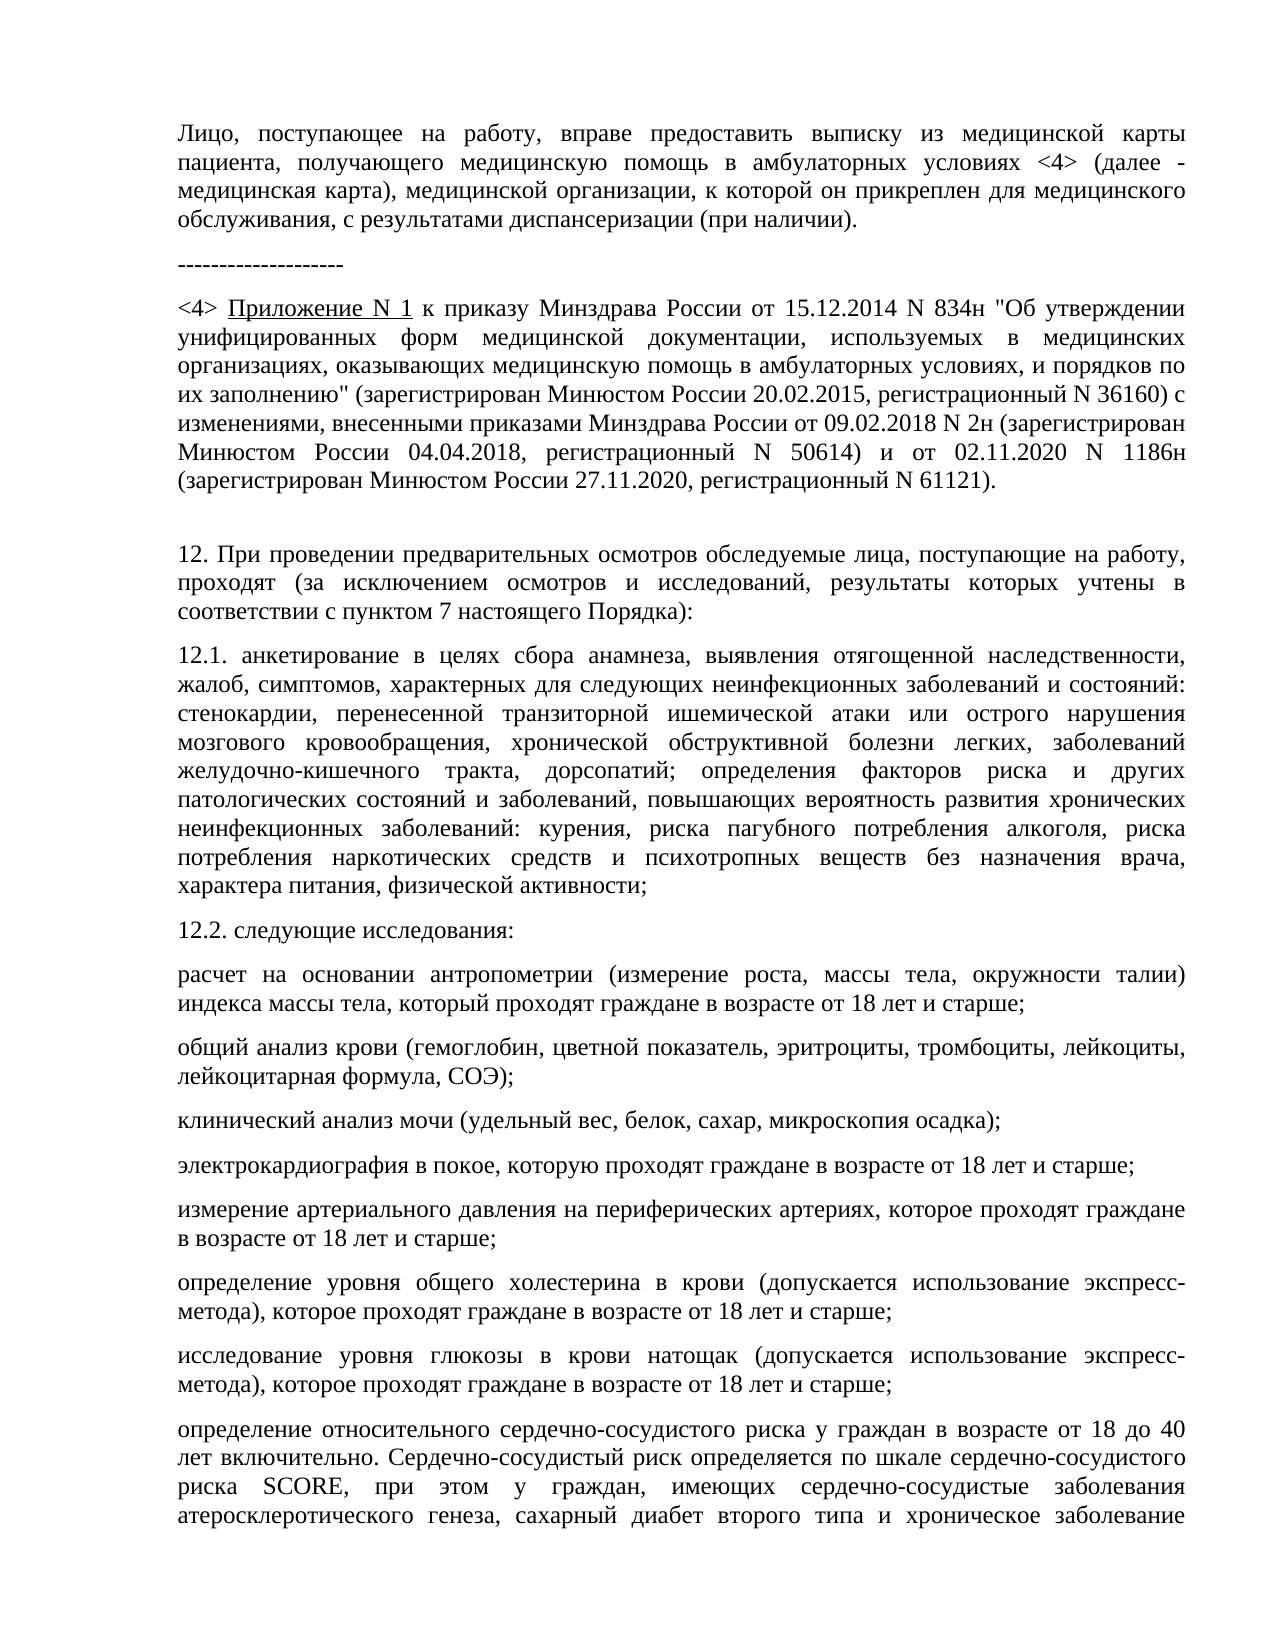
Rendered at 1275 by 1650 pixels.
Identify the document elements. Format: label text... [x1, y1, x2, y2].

text 12. При проведении предварительных осмотров обследуемые лица, поступающие на работу, проходят (за исключением осмотров и исследований, результаты которых учтены в соответствии с пунктом 7 настоящего Порядка): [177, 539, 1186, 625]
text определение уровня общего холестерина в крови (допускается использование экспресс-метода), которое проходят граждане в возрасте от 18 лет и старше; [177, 1267, 1186, 1325]
text измерение артериального давления на периферических артериях, которое проходят граждане в возрасте от 18 лет и старше; [177, 1194, 1186, 1252]
text электрокардиография в покое, которую проходят граждане в возрасте от 18 лет и старше; [177, 1150, 1186, 1179]
text -------------------- [177, 249, 1186, 277]
text 12.2. следующие исследования: [177, 915, 1186, 944]
text <4> Приложение N 1 к приказу Минздрава России от 15.12.2014 N 834н "Об утверждении унифицированных форм медицинской документации, используемых в медицинских организациях, оказывающих медицинскую помощь в амбулаторных условиях, и порядков по их заполнению" (зарегистрирован Минюстом России 20.02.2015, регистрационный N 36160) с изменениями, внесенными приказами Минздрава России от 09.02.2018 N 2н (зарегистрирован Минюстом России 04.04.2018, регистрационный N 50614) и от 02.11.2020 N 1186н (зарегистрирован Минюстом России 27.11.2020, регистрационный N 61121). [177, 293, 1186, 494]
text расчет на основании антропометрии (измерение роста, массы тела, окружности талии) индекса массы тела, который проходят граждане в возрасте от 18 лет и старше; [177, 959, 1186, 1017]
text 12.1. анкетирование в целях сбора анамнеза, выявления отягощенной наследственности, жалоб, симптомов, характерных для следующих неинфекционных заболеваний и состояний: стенокардии, перенесенной транзиторной ишемической атаки или острого нарушения мозгового кровообращения, хронической обструктивной болезни легких, заболеваний желудочно-кишечного тракта, дорсопатий; определения факторов риска и других патологических состояний и заболеваний, повышающих вероятность развития хронических неинфекционных заболеваний: курения, риска пагубного потребления алкоголя, риска потребления наркотических средств и психотропных веществ без назначения врача, характера питания, физической активности; [177, 641, 1186, 899]
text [177, 1414, 1186, 1529]
text исследование уровня глюкозы в крови натощак (допускается использование экспресс-метода), которое проходят граждане в возрасте от 18 лет и старше; [177, 1341, 1186, 1398]
text Лицо, поступающее на работу, вправе предоставить выписку из медицинской карты пациента, получающего медицинскую помощь в амбулаторных условиях <4> (далее - медицинская карта), медицинской организации, к которой он прикреплен для медицинского обслуживания, с результатами диспансеризации (при наличии). [177, 118, 1186, 233]
text общий анализ крови (гемоглобин, цветной показатель, эритроциты, тромбоциты, лейкоциты, лейкоцитарная формула, СОЭ); [177, 1032, 1186, 1090]
text клинический анализ мочи (удельный вес, белок, сахар, микроскопия осадка); [177, 1106, 1186, 1134]
